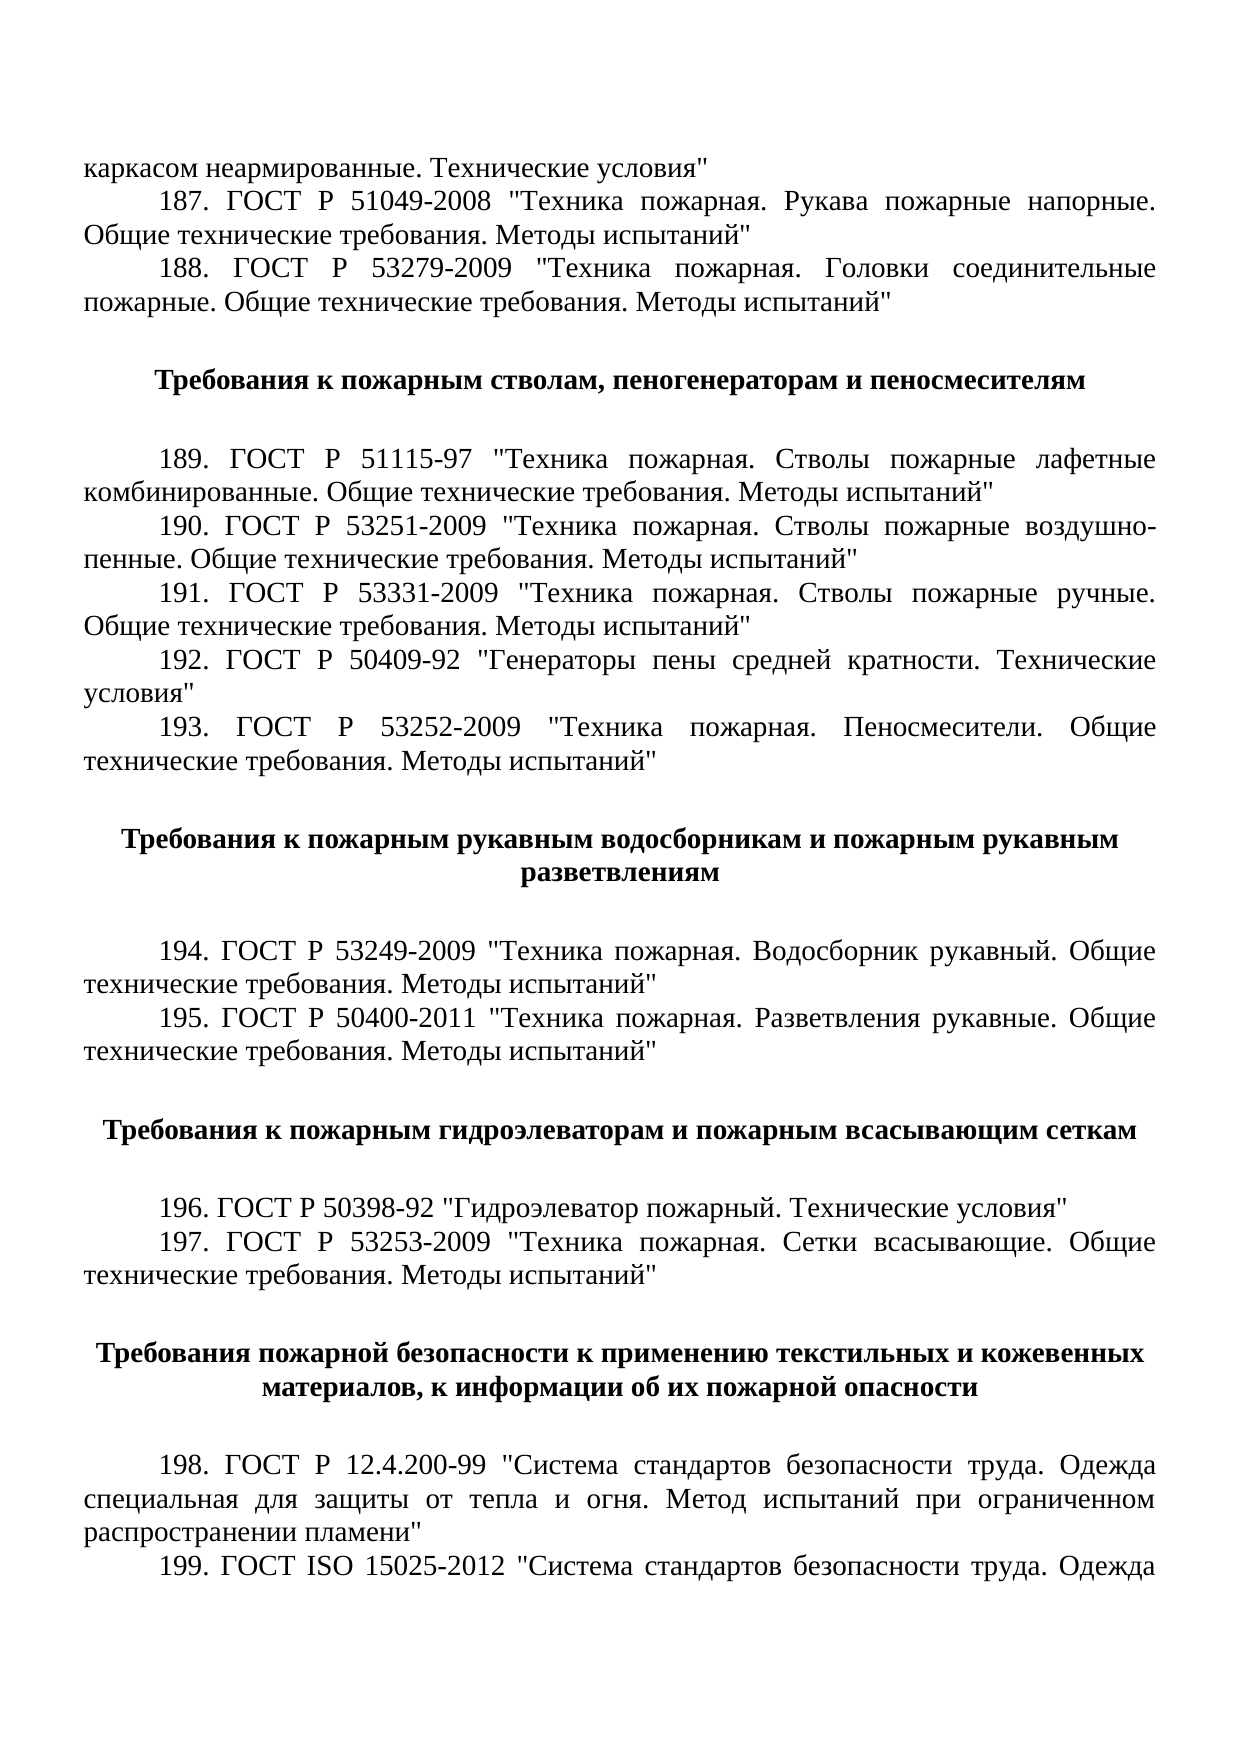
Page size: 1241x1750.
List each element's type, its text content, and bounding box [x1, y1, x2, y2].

subtitle Требования к пожарным гидроэлеваторам и пожарным всасывающим сеткам [83, 1112, 1157, 1145]
subtitle Требования к пожарным рукавным водосборникам и пожарным рукавным разветвлениям [83, 821, 1157, 888]
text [83, 1548, 1157, 1582]
text 190. ГОСТ Р 53251-2009 "Техника пожарная. Стволы пожарные воздушно-пенные. Общие технические требования. Методы испытаний" [83, 508, 1157, 575]
text 194. ГОСТ Р 53249-2009 "Техника пожарная. Водосборник рукавный. Общие технические требования. Методы испытаний" [83, 933, 1157, 1000]
text 192. ГОСТ Р 50409-92 "Генераторы пены средней кратности. Технические условия" [83, 642, 1157, 709]
text 193. ГОСТ Р 53252-2009 "Техника пожарная. Пеносмесители. Общие технические требования. Методы испытаний" [83, 709, 1157, 776]
text 195. ГОСТ Р 50400-2011 "Техника пожарная. Разветвления рукавные. Общие технические требования. Методы испытаний" [83, 1000, 1157, 1067]
text 189. ГОСТ Р 51115-97 "Техника пожарная. Стволы пожарные лафетные комбинированные. Общие технические требования. Методы испытаний" [83, 441, 1157, 508]
text 197. ГОСТ Р 53253-2009 "Техника пожарная. Сетки всасывающие. Общие технические требования. Методы испытаний" [83, 1224, 1157, 1291]
subtitle Требования пожарной безопасности к применению текстильных и кожевенных материалов, к информации об их пожарной опасности [83, 1336, 1157, 1403]
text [83, 150, 1157, 183]
text 196. ГОСТ Р 50398-92 "Гидроэлеватор пожарный. Технические условия" [83, 1190, 1157, 1224]
text 191. ГОСТ Р 53331-2009 "Техника пожарная. Стволы пожарные ручные. Общие технические требования. Методы испытаний" [83, 575, 1157, 642]
subtitle Требования к пожарным стволам, пеногенераторам и пеносмесителям [83, 362, 1157, 396]
text 198. ГОСТ Р 12.4.200-99 "Система стандартов безопасности труда. Одежда специальная для защиты от тепла и огня. Метод испытаний при ограниченном распространении пламени" [83, 1447, 1157, 1548]
text 187. ГОСТ Р 51049-2008 "Техника пожарная. Рукава пожарные напорные. Общие технические требования. Методы испытаний" [83, 183, 1157, 251]
text 188. ГОСТ Р 53279-2009 "Техника пожарная. Головки соединительные пожарные. Общие технические требования. Методы испытаний" [83, 251, 1157, 318]
